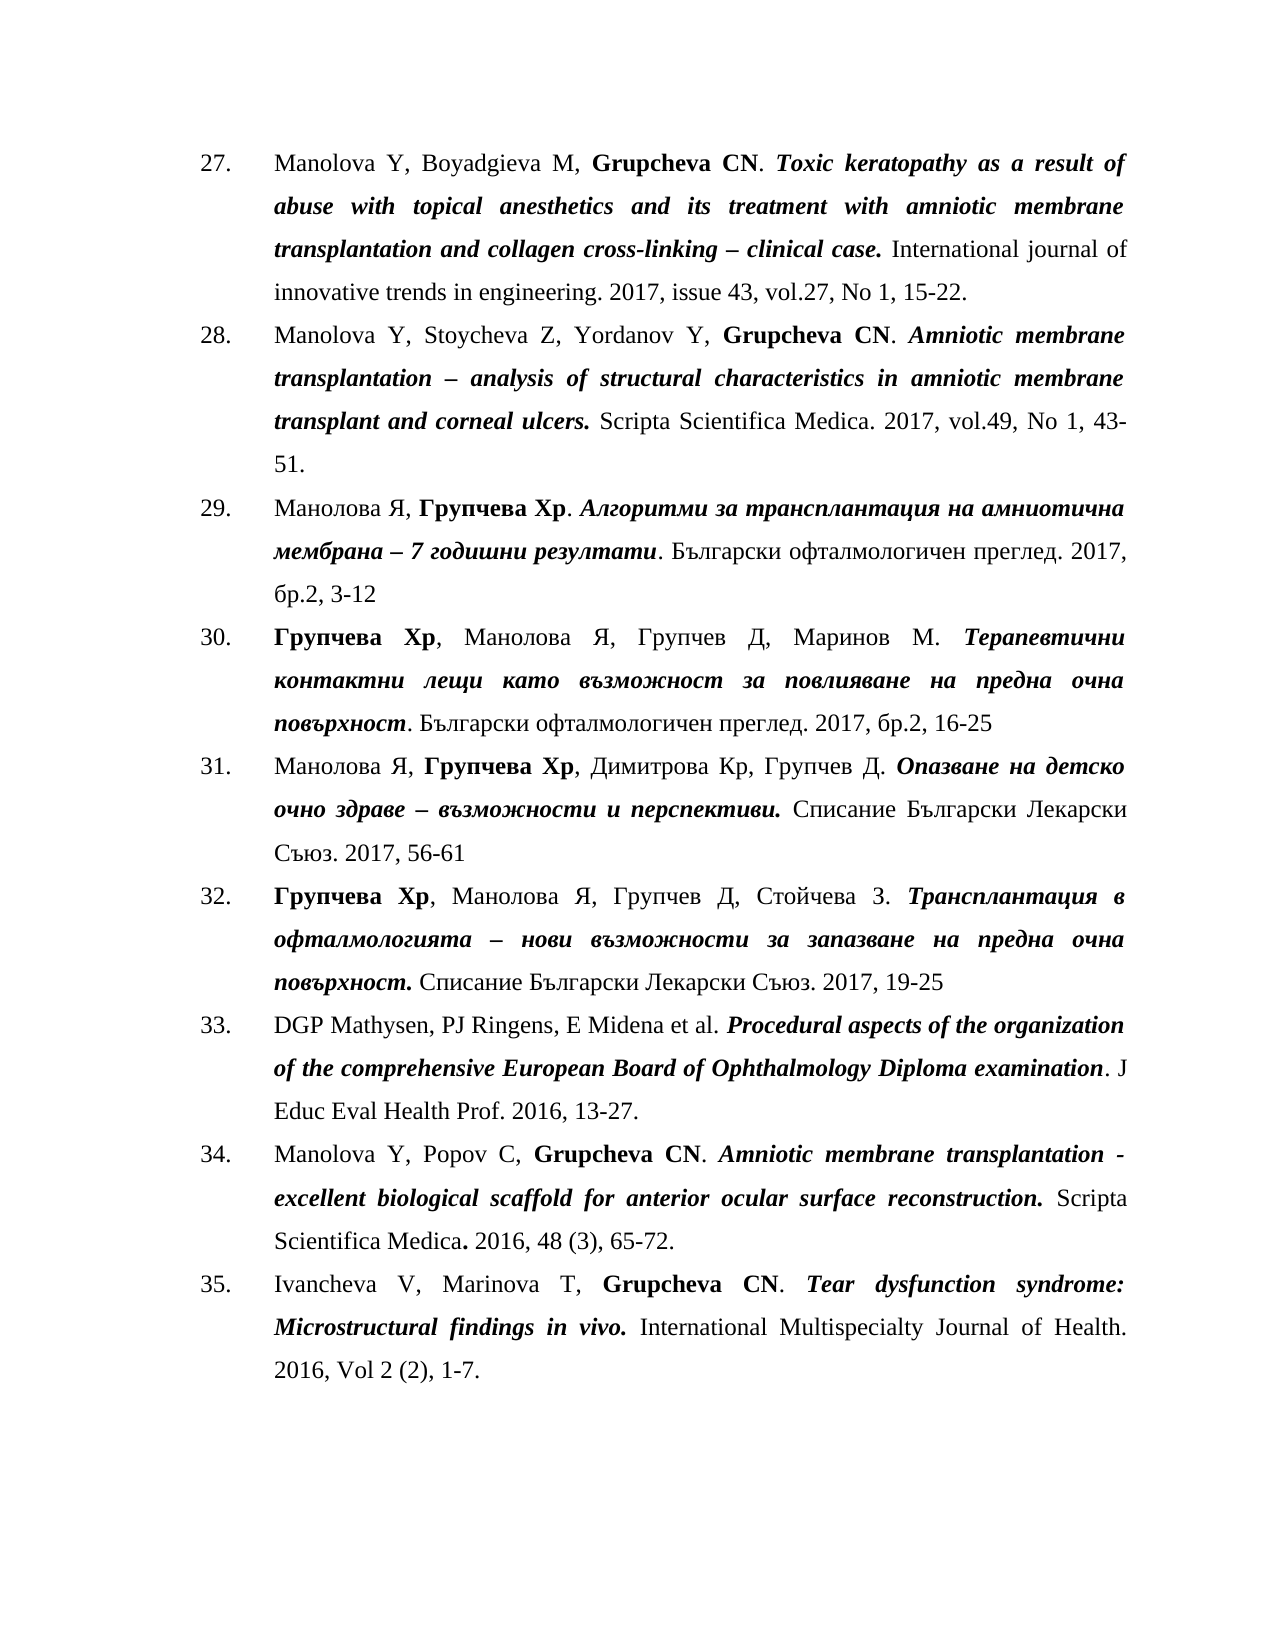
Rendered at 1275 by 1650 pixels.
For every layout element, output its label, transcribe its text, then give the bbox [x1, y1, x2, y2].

list Манолова Я, Групчева Хр. Алгоритми за трансплантация на амниотична мембрана – 7 годишни резултати. Български офталмологичен преглед. 2017, бр.2, 3-12 [200, 493, 1127, 608]
list Групчева Хр, Манолова Я, Групчев Д, Маринов М. Терапевтични контактни лещи като възможност за повлияване на предна очна повърхност. Български офталмологичен преглед. 2017, бр.2, 16-25 [200, 622, 1127, 737]
list Manolova Y, Boyadgieva M, Grupcheva CN. Тоxic keratopathy as a result of abuse with topical anesthetics and its treatment with amniotic membrane transplantation and collagen cross-linking – clinical case. International journal of innovative trends in engineering. 2017, issue 43, vol.27, No 1, 15-22. [200, 148, 1127, 306]
list Манолова Я, Групчева Хр, Димитрова Кр, Групчев Д. Опазване на детско очно здраве – възможности и перспективи. Списание Български Лекарски Съюз. 2017, 56-61 [200, 751, 1127, 866]
list Manolova Y, Stoycheva Z, Yordanov Y, Grupcheva CN. Amniotic membrane transplantation – analysis of structural characteristics in amniotic membrane transplant and corneal ulcers. Scripta Scientifica Medica. 2017, vol.49, No 1, 43-51. [200, 320, 1127, 478]
list Manolovа Y, Popov C, Grupcheva CN. Amniotic membrane transplantation - excellent biological scaffold for anterior ocular surface reconstruction. Scripta Scientifica Medica. 2016, 48 (3), 65-72. [200, 1139, 1127, 1254]
list Ivancheva V, Marinova T, Grupcheva CN. Tear dysfunction syndrome: Microstructural findings in vivo. International Multispecialty Journal of Health. 2016, Vol 2 (2), 1-7. [200, 1269, 1127, 1384]
list DGP Mathysen, PJ Ringens, E Midena et al. Procedural aspects of the organization of the comprehensive European Board of Ophthalmology Diploma examination. J Educ Eval Health Prof. 2016, 13-27. [200, 1010, 1127, 1125]
list Групчева Хр, Манолова Я, Групчев Д, Стойчева З. Трансплантация в офталмологията – нови възможности за запазване на предна очна повърхност. Списание Български Лекарски Съюз. 2017, 19-25 [200, 881, 1127, 996]
